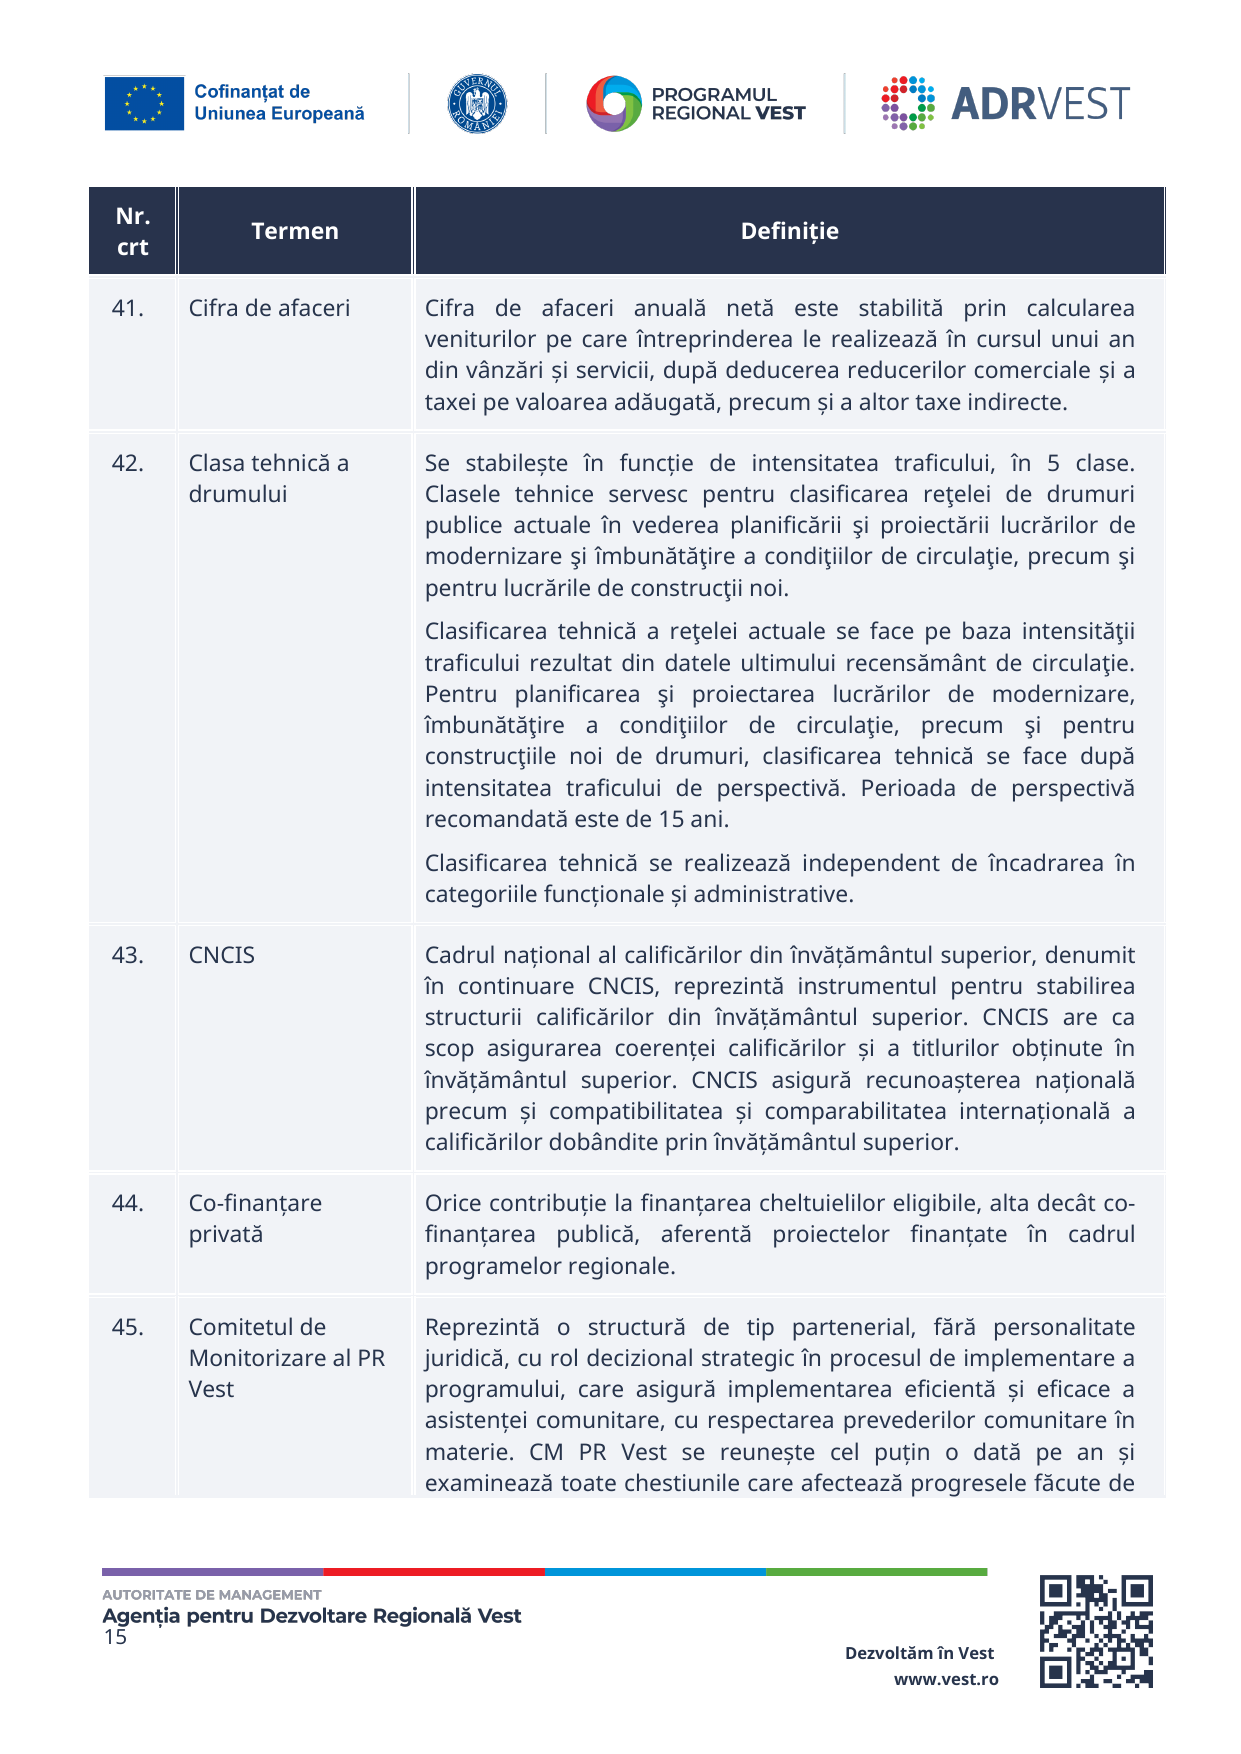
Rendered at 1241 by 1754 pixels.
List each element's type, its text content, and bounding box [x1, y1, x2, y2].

table_cell [89, 926, 175, 1170]
picture [103, 73, 1131, 134]
table_header Definiție [416, 187, 1164, 274]
table_cell [89, 1293, 177, 1498]
table_cell Se stabilește în funcție de intensitatea traficului, în 5 clase. Clasele tehnice servesc pentru clasificarea reţelei de drumuri publice actuale în vederea planificării şi proiectării lucrărilor de modernizare şi îmbunătăţire a condiţiilor de circulaţie, precum şi pentru lucrările de construcţii noi. Clasificarea tehnică a reţelei actuale se face pe baza intensităţii traficului rezultat din datele ultimului recensământ de circulaţie. Pentru planificarea şi proiectarea lucrărilor de modernizare, îmbunătăţire a condiţiilor de circulaţie, precum şi pentru construcţiile noi de drumuri, clasificarea tehnică se face după intensitatea traficului de perspectivă. Perioada de perspectivă recomandată este de 15 ani. Clasificarea tehnică se realizează independent de încadrarea în categoriile funcționale și administrative. [416, 434, 1164, 921]
table_cell [89, 279, 175, 429]
table_cell Clasa tehnică a drumului [179, 434, 411, 921]
table_header Termen [179, 187, 411, 274]
picture [767, 1566, 1162, 1697]
table_cell Cifra de afaceri [179, 279, 411, 429]
table_cell Cifra de afaceri anuală netă este stabilită prin calcularea veniturilor pe care întreprinderea le realizează în cursul unui an din vânzări şi servicii, după deducerea reducerilor comerciale şi a taxei pe valoarea adăugată, precum şi a altor taxe indirecte. [416, 279, 1164, 429]
table_cell Cadrul național al calificărilor din învățământul superior, denumit în continuare CNCIS, reprezintă instrumentul pentru stabilirea structurii calificărilor din învățământul superior. CNCIS are ca scop asigurarea coerenței calificărilor și a titlurilor obținute în învățământul superior. CNCIS asigură recunoașterea națională precum și compatibilitatea și comparabilitatea internațională a calificărilor dobândite prin învățământul superior. [416, 926, 1164, 1170]
table_cell Comitetul de Monitorizare al PR Vest [177, 1298, 413, 1498]
table_cell Co-finanțare privată [179, 1175, 411, 1293]
table_cell Orice contribuție la finanțarea cheltuielilor eligibile, alta decât co-finanțarea publică, aferentă proiectelor finanțate în cadrul programelor regionale. [416, 1175, 1164, 1293]
table_cell [89, 1175, 175, 1293]
table_header Nr. crt [89, 187, 175, 274]
picture [42, 1568, 544, 1576]
table_cell CNCIS [179, 926, 411, 1170]
table_cell [89, 434, 175, 921]
